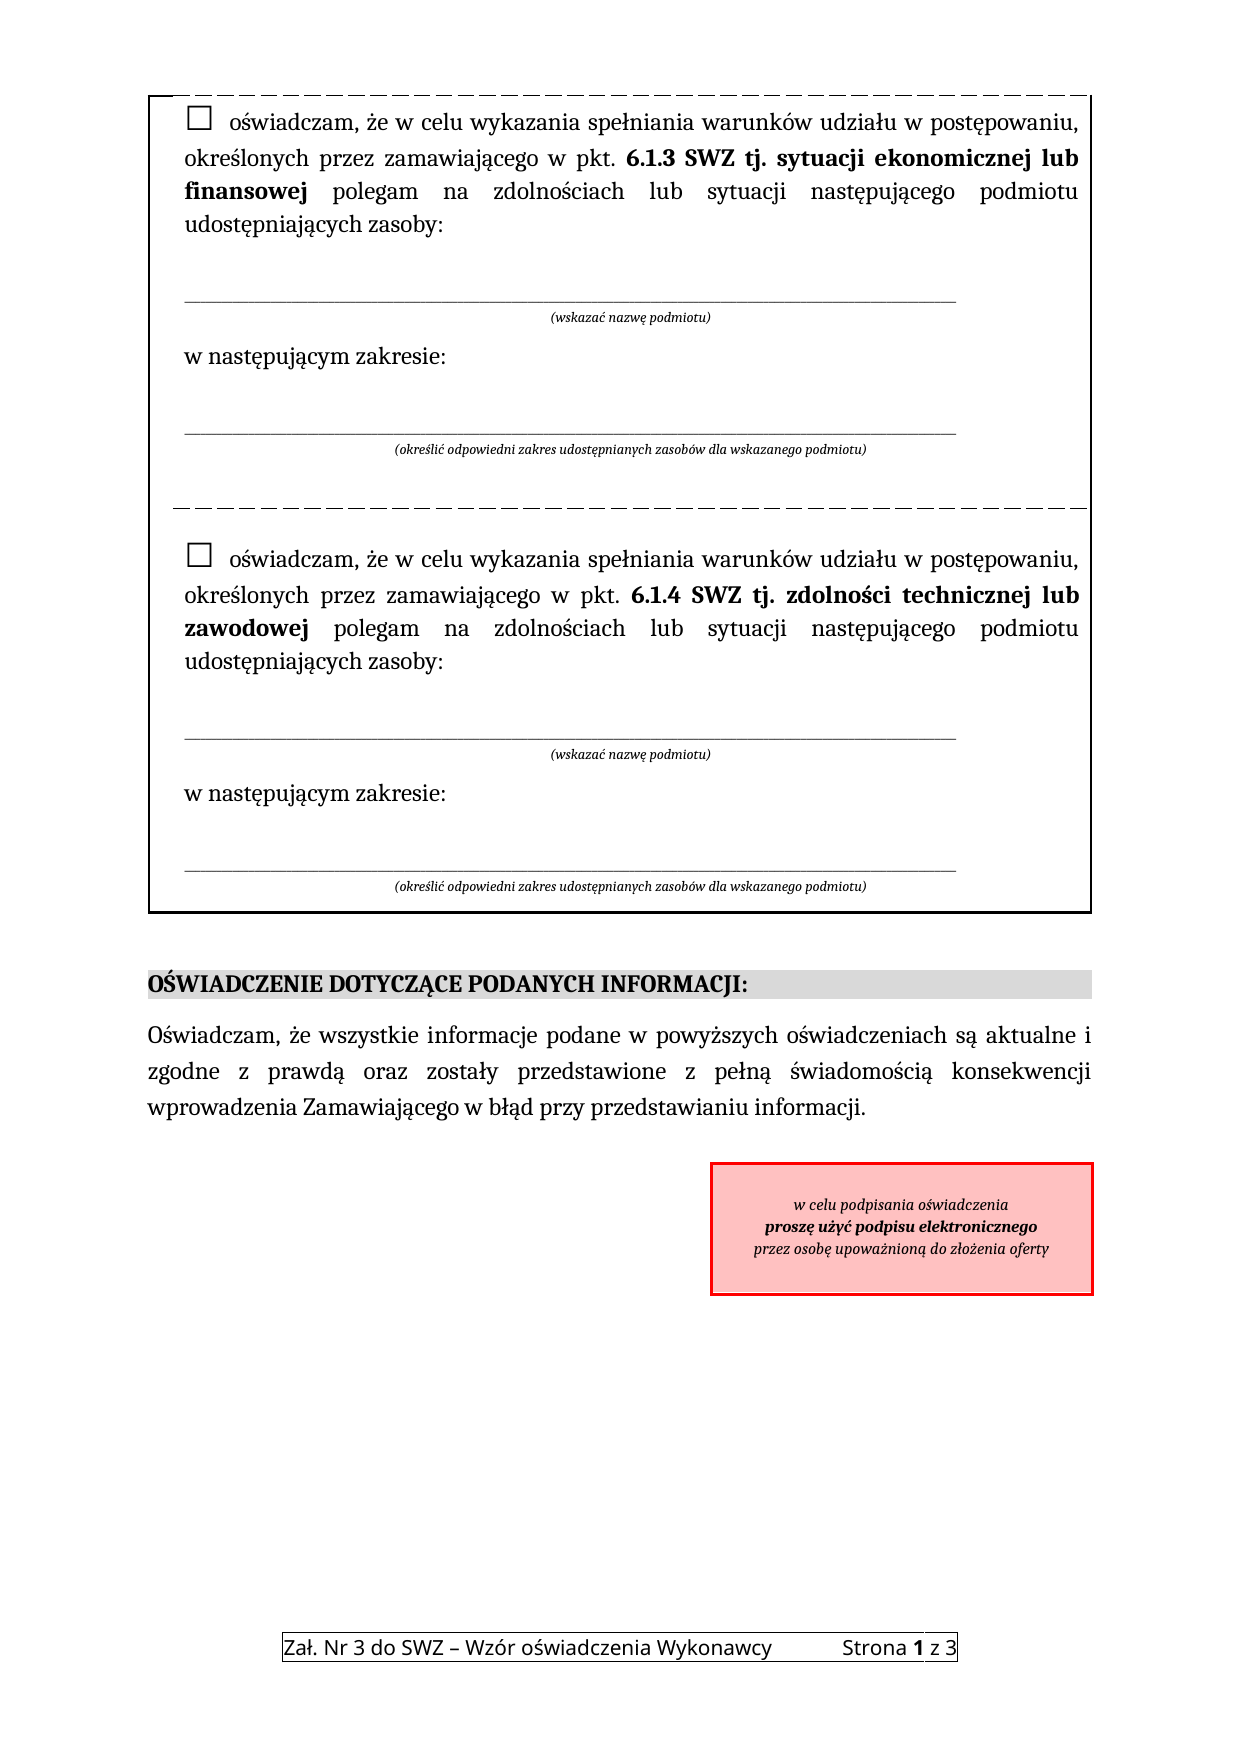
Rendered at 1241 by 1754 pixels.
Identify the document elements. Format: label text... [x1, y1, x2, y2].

table_cell oświadczam, że w celu wykazania spełniania warunków udziału w postępowaniu, określonych przez zamawiającego w pkt. 6.1.4 SWZ tj. zdolności technicznej lub zawodowej polegam na zdolnościach lub sytuacji następującego podmiotu udostępniających zasoby: ________________________________________________________________________________________________________________________________________________ (wskazać nazwę podmiotu) w następującym zakresie: ________________________________________________________________________________________________________________________________________________ (określić odpowiedni zakres udostępnianych zasobów dla wskazanego podmiotu) [173, 508, 1090, 911]
table_cell [150, 97, 173, 911]
table_cell oświadczam, że w celu wykazania spełniania warunków udziału w postępowaniu, określonych przez zamawiającego w pkt. 6.1.3 SWZ tj. sytuacji ekonomicznej lub finansowej polegam na zdolnościach lub sytuacji następującego podmiotu udostępniających zasoby: ________________________________________________________________________________________________________________________________________________ (wskazać nazwę podmiotu) w następującym zakresie: ________________________________________________________________________________________________________________________________________________ (określić odpowiedni zakres udostępnianych zasobów dla wskazanego podmiotu) [173, 95, 1090, 507]
text Oświadczam, że wszystkie informacje podane w powyższych oświadczeniach są aktualne i zgodne z prawdą oraz zostały przedstawione z pełną świadomością konsekwencji wprowadzenia Zamawiającego w błąd przy przedstawianiu informacji. [148, 1021, 1092, 1122]
table_header w celu podpisania oświadczenia proszę użyć podpisu elektronicznego przez osobę upoważnioną do złożenia oferty [713, 1165, 1091, 1292]
text OŚWIADCZENIE DOTYCZĄCE PODANYCH INFORMACJI: [148, 970, 1092, 999]
